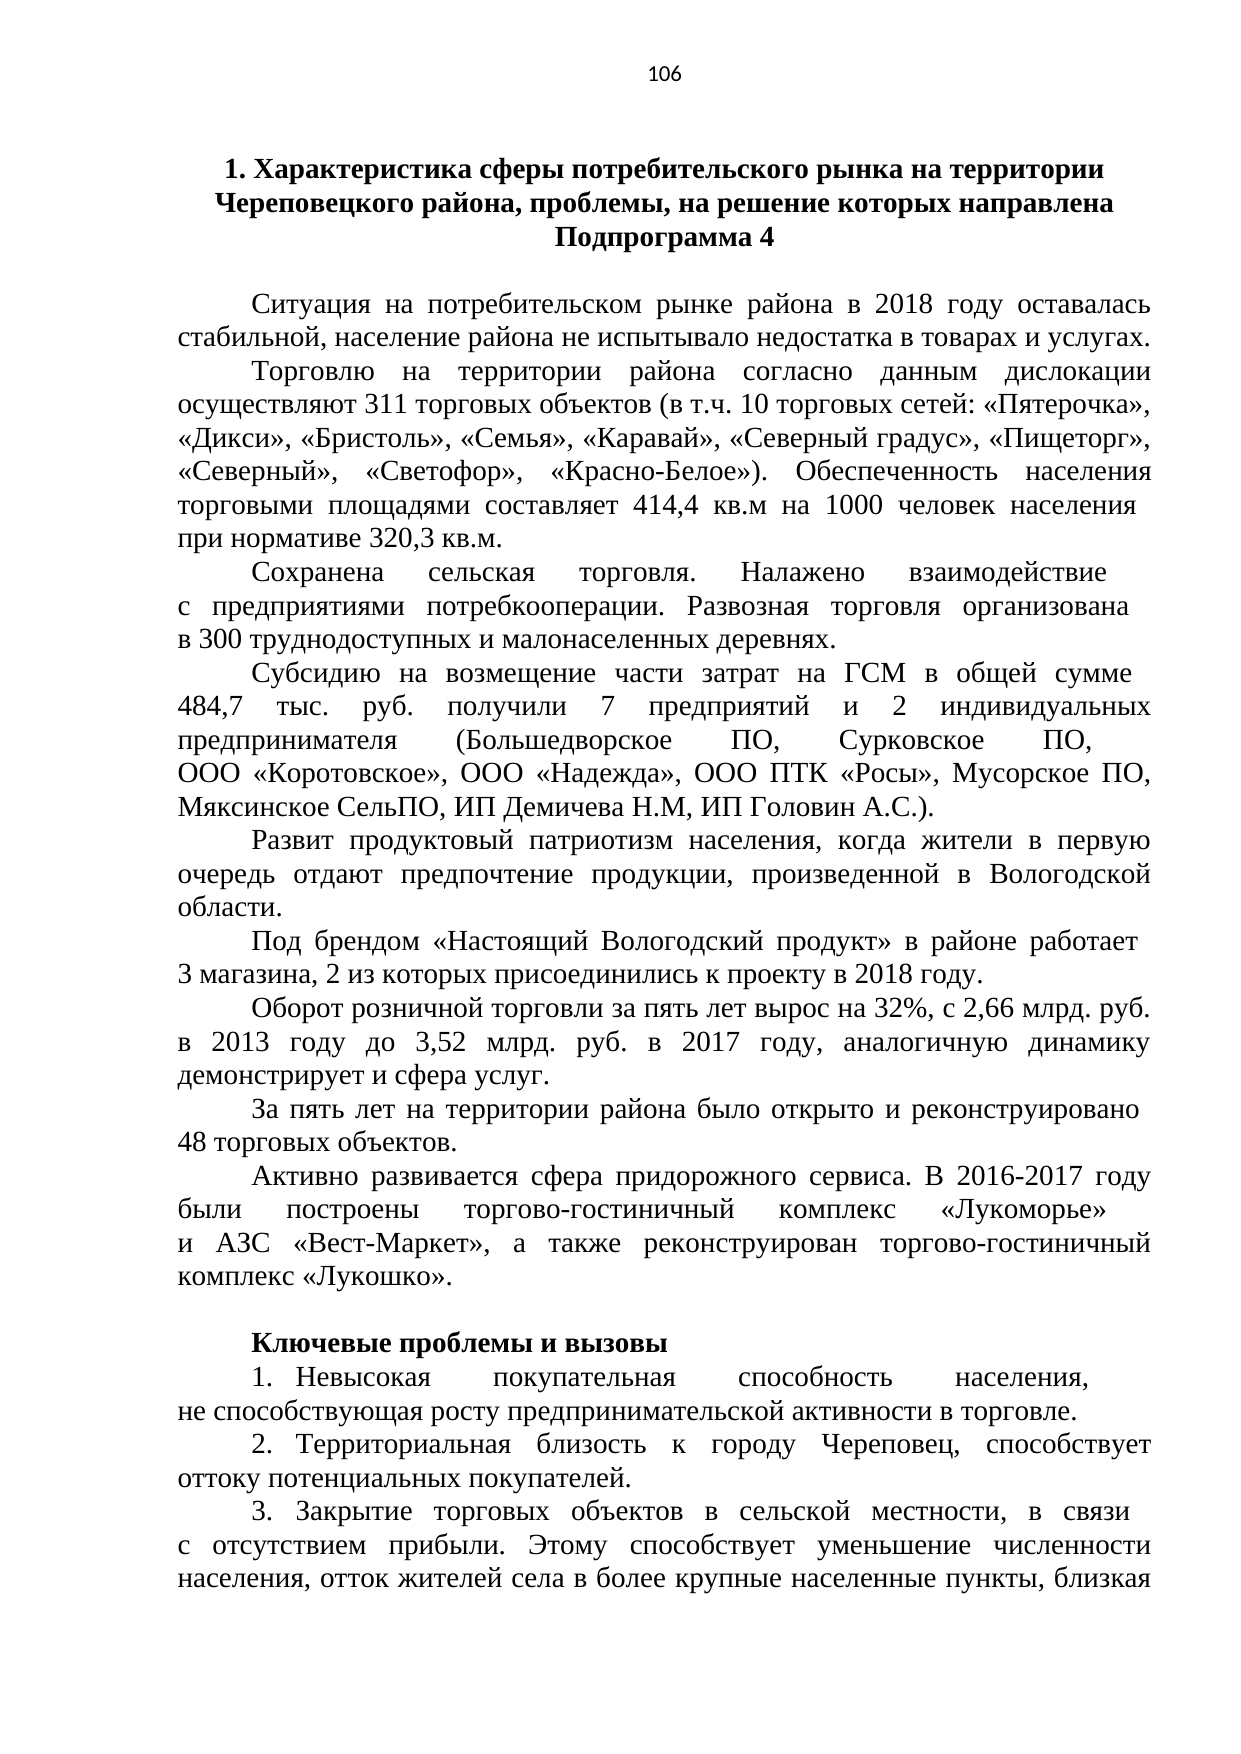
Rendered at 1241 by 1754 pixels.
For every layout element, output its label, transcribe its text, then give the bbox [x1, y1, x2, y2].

text Торговлю на территории района согласно данным дислокации осуществляют 311 торговых объектов (в т.ч. 10 торговых сетей: «Пятерочка», «Дикси», «Бристоль», «Семья», «Каравай», «Северный градус», «Пищеторг», «Северный», «Светофор», «Красно-Белое»). Обеспеченность населения торговыми площадями составляет 414,4 кв.м на 1000 человек населения при нормативе 320,3 кв.м. [177, 353, 1152, 554]
list Невысокая покупательная способность населения, не способствующая росту предпринимательской активности в торговле. [177, 1359, 1152, 1426]
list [177, 1493, 1152, 1594]
text Под брендом «Настоящий Вологодский продукт» в районе работает 3 магазина, 2 из которых присоединились к проекту в 2018 году. [177, 923, 1152, 990]
text 1. Характеристика сферы потребительского рынка на территории Череповецкого района, проблемы, на решение которых направлена Подпрограмма 4 [177, 152, 1152, 252]
text Сохранена сельская торговля. Налажено взаимодействие с предприятиями потребкооперации. Развозная торговля организована в 300 труднодоступных и малонаселенных деревнях. [177, 554, 1152, 655]
text Ключевые проблемы и вызовы [177, 1326, 1152, 1359]
text Субсидию на возмещение части затрат на ГСМ в общей сумме 484,7 тыс. руб. получили 7 предприятий и 2 индивидуальных предпринимателя (Большедворское ПО, Сурковское ПО, ООО «Коротовское», ООО «Надежда», ООО ПТК «Росы», Мусорское ПО, Мяксинское СельПО, ИП Демичева Н.М, ИП Головин А.С.). [177, 655, 1152, 822]
text Ситуация на потребительском рынке района в 2018 году оставалась стабильной, население района не испытывало недостатка в товарах и услугах. [177, 286, 1152, 353]
text Оборот розничной торговли за пять лет вырос на 32%, с 2,66 млрд. руб. в 2013 году до 3,52 млрд. руб. в 2017 году, аналогичную динамику демонстрирует и сфера услуг. [177, 990, 1152, 1091]
text За пять лет на территории района было открыто и реконструировано 48 торговых объектов. [177, 1091, 1152, 1158]
text Активно развивается сфера придорожного сервиса. В 2016-2017 году были построены торгово-гостиничный комплекс «Лукоморье» и АЗС «Вест-Маркет», а также реконструирован торгово-гостиничный комплекс «Лукошко». [177, 1158, 1152, 1292]
text Развит продуктовый патриотизм населения, когда жители в первую очередь отдают предпочтение продукции, произведенной в Вологодской области. [177, 822, 1152, 923]
list Территориальная близость к городу Череповец, способствует оттоку потенциальных покупателей. [177, 1426, 1152, 1493]
